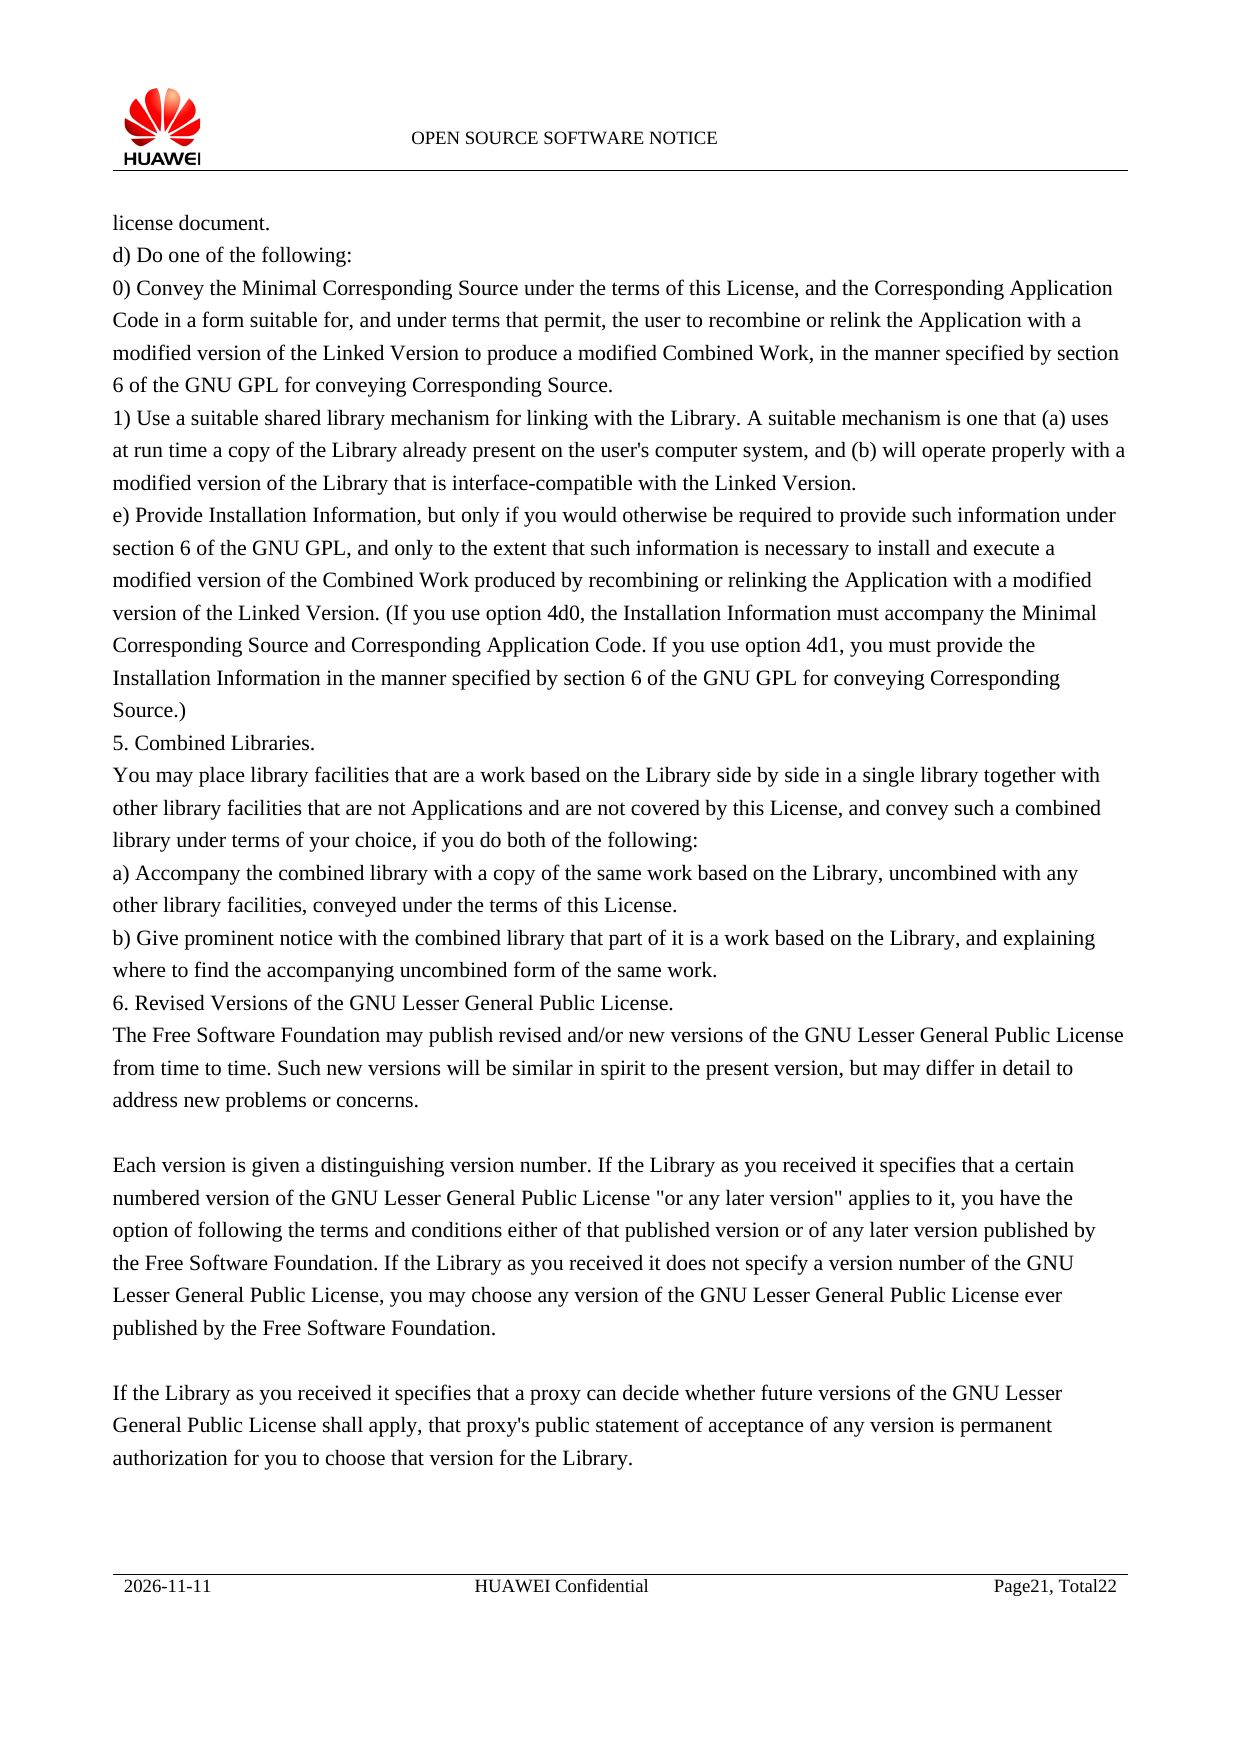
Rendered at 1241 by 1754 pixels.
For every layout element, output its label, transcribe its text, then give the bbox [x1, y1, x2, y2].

text a) Accompany the combined library with a copy of the same work based on the Library, uncombined with any other library facilities, conveyed under the terms of this License. [112, 856, 1128, 921]
text 6. Revised Versions of the GNU Lesser General Public License. [112, 986, 1128, 1019]
text b) Give prominent notice with the combined library that part of it is a work based on the Library, and explaining where to find the accompanying uncombined form of the same work. [112, 921, 1128, 986]
text 5. Combined Libraries. [112, 726, 1128, 759]
text 1) Use a suitable shared library mechanism for linking with the Library. A suitable mechanism is one that (a) uses at run time a copy of the Library already present on the user's computer system, and (b) will operate properly with a modified version of the Library that is interface-compatible with the Linked Version. [112, 401, 1128, 499]
text d) Do one of the following: [112, 239, 1128, 271]
text 0) Convey the Minimal Corresponding Source under the terms of this License, and the Corresponding Application Code in a form suitable for, and under terms that permit, the user to recombine or relink the Application with a modified version of the Linked Version to produce a modified Combined Work, in the manner specified by section 6 of the GNU GPL for conveying Corresponding Source. [112, 271, 1128, 401]
text You may place library facilities that are a work based on the Library side by side in a single library together with other library facilities that are not Applications and are not covered by this License, and convey such a combined library under terms of your choice, if you do both of the following: [112, 759, 1128, 856]
picture [124, 88, 201, 165]
text The Free Software Foundation may publish revised and/or new versions of the GNU Lesser General Public License from time to time. Such new versions will be similar in spirit to the present version, but may differ in detail to address new problems or concerns. [112, 1019, 1128, 1116]
text e) Provide Installation Information, but only if you would otherwise be required to provide such information under section 6 of the GNU GPL, and only to the extent that such information is necessary to install and execute a modified version of the Combined Work produced by recombining or relinking the Application with a modified version of the Linked Version. (If you use option 4d0, the Installation Information must accompany the Minimal Corresponding Source and Corresponding Application Code. If you use option 4d1, you must provide the Installation Information in the manner specified by section 6 of the GNU GPL for conveying Corresponding Source.) [112, 499, 1128, 726]
text Each version is given a distinguishing version number. If the Library as you received it specifies that a certain numbered version of the GNU Lesser General Public License "or any later version" applies to it, you have the option of following the terms and conditions either of that published version or of any later version published by the Free Software Foundation. If the Library as you received it does not specify a version number of the GNU Lesser General Public License, you may choose any version of the GNU Lesser General Public License ever published by the Free Software Foundation. [112, 1149, 1128, 1344]
